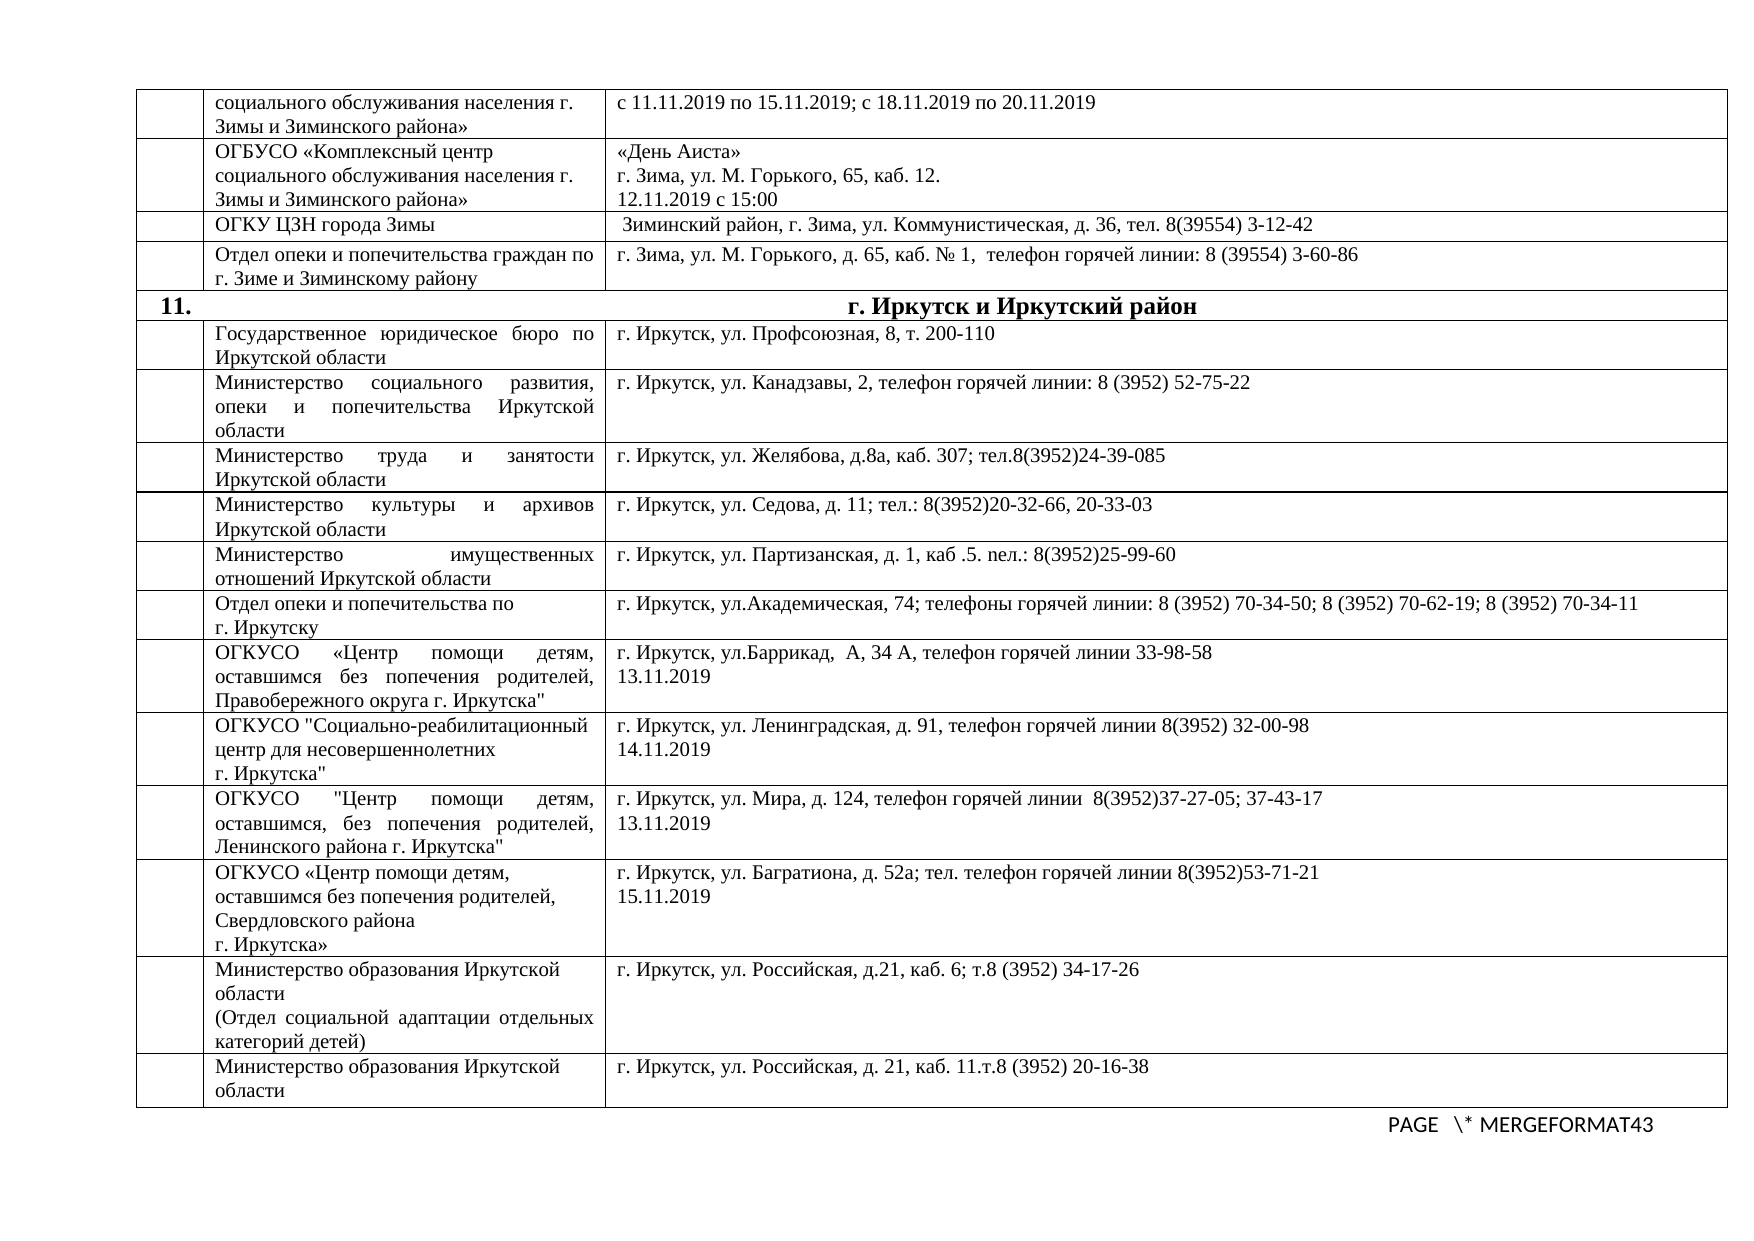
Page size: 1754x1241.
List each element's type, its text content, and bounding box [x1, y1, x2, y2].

table_cell Министерство образования Иркутской области (Отдел социальной адаптации отдельных категорий детей) [204, 957, 605, 1053]
table_cell г. Иркутск, ул. Желябова, д.8а, каб. 307; тел.8(3952)24-39-085 [606, 443, 1727, 491]
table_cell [204, 1054, 605, 1107]
table_cell Министерство труда и занятости Иркутской области [386, 443, 605, 491]
table_cell г. Зима, ул. М. Горького, д. 65, каб. № 1, телефон горячей линии: 8 (39554) 3-60-86 [606, 242, 1727, 290]
table_cell г. Иркутск, ул. Седова, д. 11; тел.: 8(3952)20-32-66, 20-33-03 [606, 493, 1727, 541]
table_cell ОГКУ ЦЗН города Зимы [204, 212, 605, 241]
table_cell [137, 90, 203, 138]
table_cell Отдел опеки и попечительства по г. Иркутску [204, 591, 605, 639]
table_cell 11. г. Иркутск и Иркутский район [137, 291, 1727, 320]
table_cell [137, 1054, 203, 1107]
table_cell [606, 90, 1727, 138]
table_cell г. Иркутск, ул. Ленинградская, д. 91, телефон горячей линии 8(3952) 32-00-98 14.11.2019 [606, 713, 1727, 785]
table_cell [137, 640, 203, 712]
table_cell Министерство имущественных отношений Иркутской области [204, 542, 605, 590]
table_cell ОГБУСО «Комплексный центр социального обслуживания населения г. Зимы и Зиминского района» [204, 139, 605, 211]
table_cell ОГКУСО «Центр помощи детям, оставшимся без попечения родителей, Свердловского района г. Иркутска» [204, 860, 605, 956]
table_cell ОГКУСО "Центр помощи детям, оставшимся, без попечения родителей, Ленинского района г. Иркутска" [204, 786, 605, 858]
table_cell [137, 139, 203, 211]
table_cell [606, 1054, 1727, 1107]
table_cell г. Иркутск, ул. Багратиона, д. 52а; тел. телефон горячей линии 8(3952)53-71-21 15.11.2019 [606, 860, 1727, 956]
table_cell Зиминский район, г. Зима, ул. Коммунистическая, д. 36, тел. 8(39554) 3-12-42 [606, 212, 1727, 241]
table_cell [137, 370, 203, 442]
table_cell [204, 90, 605, 138]
table_cell [137, 321, 203, 369]
table_cell г. Иркутск, ул. Канадзавы, 2, телефон горячей линии: 8 (3952) 52-75-22 [606, 370, 1727, 442]
table_cell г. Иркутск, ул. Мира, д. 124, телефон горячей линии 8(3952)37-27-05; 37-43-17 13.11.2019 [606, 786, 1727, 858]
table_cell ОГКУСО «Центр помощи детям, оставшимся без попечения родителей, Правобережного округа г. Иркутска" [204, 640, 605, 712]
table_cell [137, 443, 203, 491]
table_cell [137, 713, 203, 785]
table_cell «День Аиста» г. Зима, ул. М. Горького, 65, каб. 12. 12.11.2019 с 15:00 [606, 139, 1727, 211]
table_cell [137, 957, 203, 1053]
table_cell г. Иркутск, ул.Академическая, 74; телефоны горячей линии: 8 (3952) 70-34-50; 8 (3952) 70-62-19; 8 (3952) 70-34-11 [606, 591, 1727, 639]
table_cell Отдел опеки и попечительства граждан по г. Зиме и Зиминскому району [204, 242, 605, 290]
table_cell [137, 493, 203, 541]
table_cell [137, 212, 203, 241]
table_cell Министерство культуры и архивов Иркутской области [204, 493, 605, 541]
table_cell г. Иркутск, ул. Партизанская, д. 1, каб .5. nел.: 8(3952)25-99-60 [606, 542, 1727, 590]
table_cell Министерство социального развития, опеки и попечительства Иркутской области [204, 370, 605, 442]
table_cell [137, 542, 203, 590]
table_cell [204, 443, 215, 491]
table_cell г. Иркутск, ул. Профсоюзная, 8, т. 200-110 [606, 321, 1727, 369]
table_cell г. Иркутск, ул.Баррикад, А, 34 А, телефон горячей линии 33-98-58 13.11.2019 [606, 640, 1727, 712]
table_cell [137, 786, 203, 858]
table_cell г. Иркутск, ул. Российская, д.21, каб. 6; т.8 (3952) 34-17-26 [606, 957, 1727, 1053]
table_cell [137, 242, 203, 290]
table_cell [137, 591, 203, 639]
table_cell ОГКУСО "Социально-реабилитационный центр для несовершеннолетних г. Иркутска" [204, 713, 605, 785]
table_cell Государственное юридическое бюро по Иркутской области [204, 321, 605, 369]
table_cell [137, 860, 203, 956]
